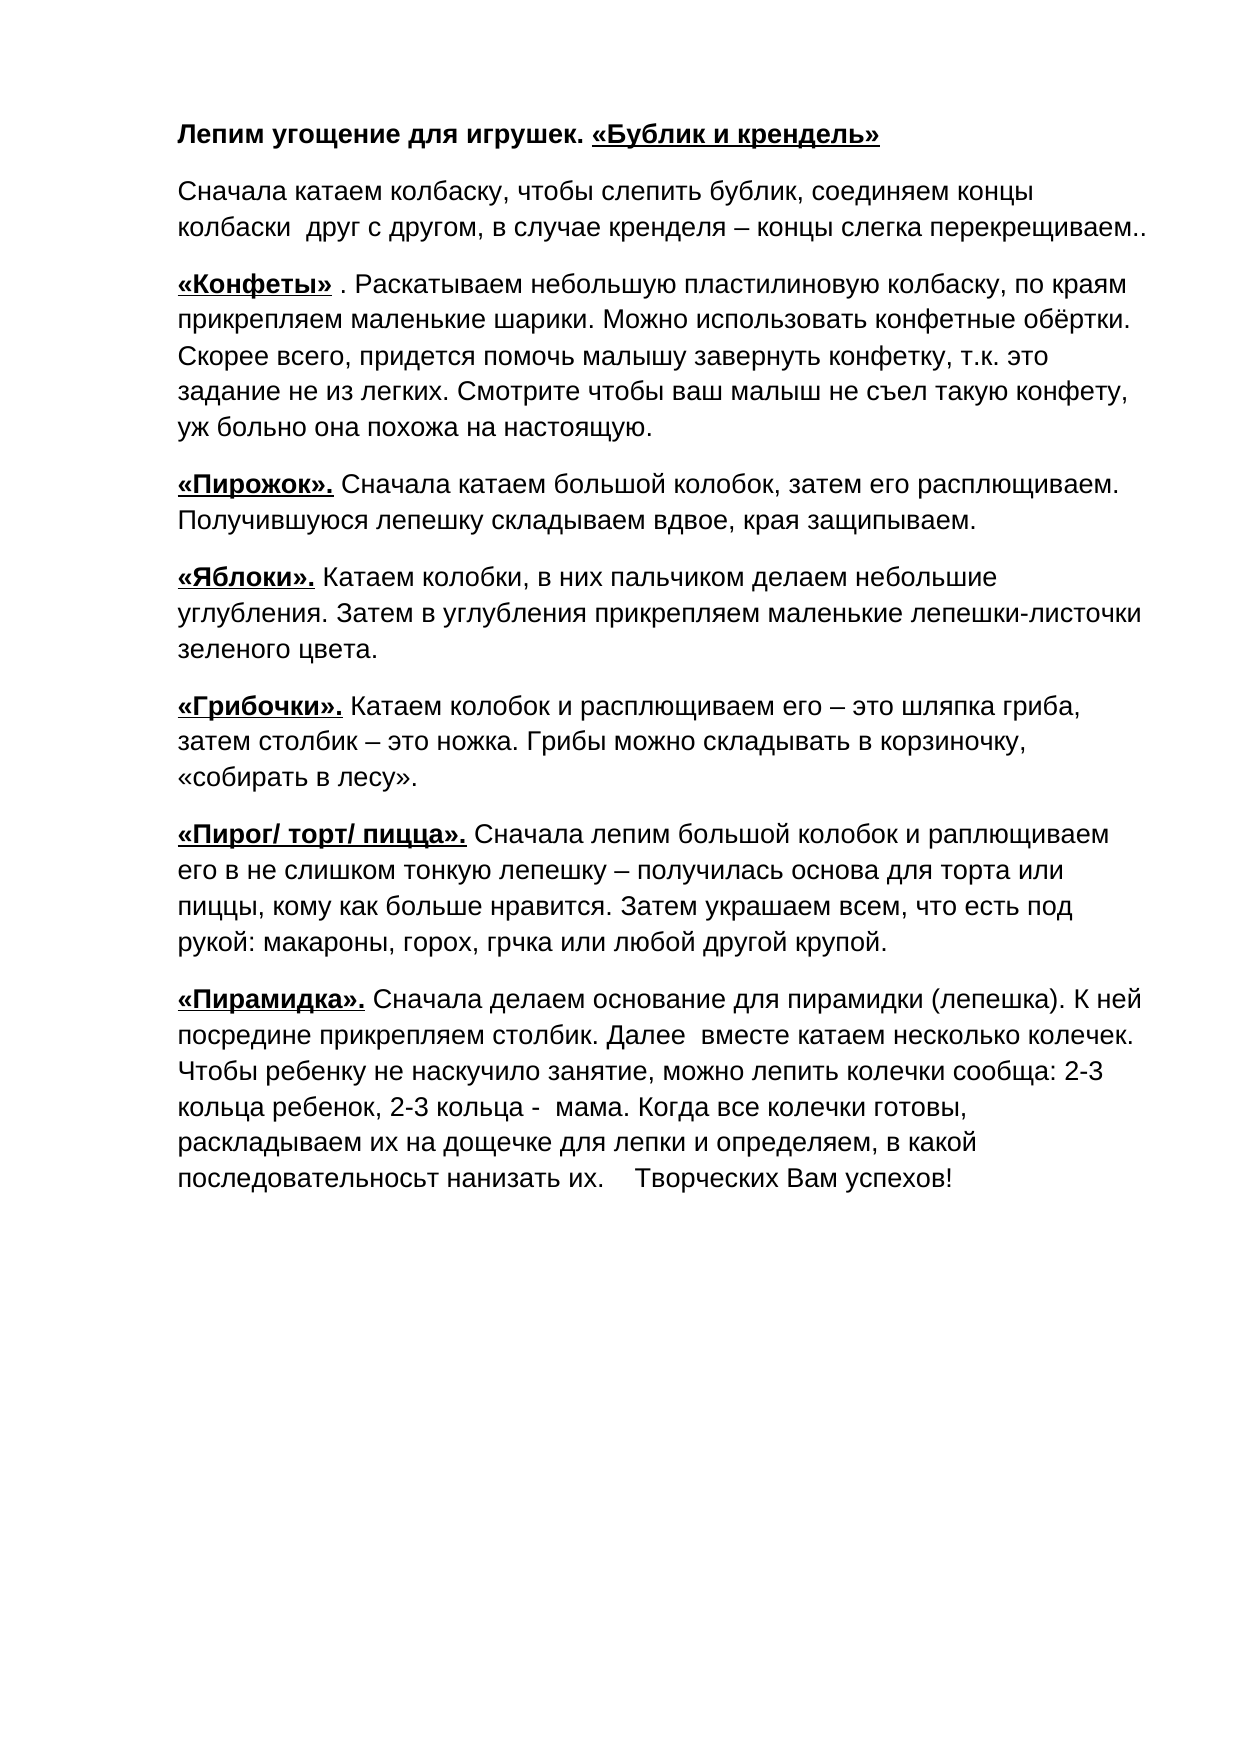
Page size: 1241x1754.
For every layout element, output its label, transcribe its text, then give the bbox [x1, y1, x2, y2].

text «Грибочки». Катаем колобок и расплющиваем его – это шляпка гриба, затем столбик – это ножка. Грибы можно складывать в корзиночку, «собирать в лесу». [177, 689, 1152, 793]
text «Конфеты» . Раскатываем небольшую пластилиновую колбаску, по краям прикрепляем маленькие шарики. Можно использовать конфетные обёртки. Скорее всего, придется помочь малышу завернуть конфетку, т.к. это задание не из легких. Смотрите чтобы ваш малыш не съел такую конфету, уж больно она похожа на настоящую. [177, 268, 1152, 443]
text «Пирожок». Сначала катаем большой колобок, затем его расплющиваем. Получившуюся лепешку складываем вдвое, края защипываем. [177, 468, 1152, 535]
text Сначала катаем колбаску, чтобы слепить бублик, соединяем концы колбаски друг с другом, в случае кренделя – концы слегка перекрещиваем.. [177, 175, 1152, 242]
text «Яблоки». Катаем колобки, в них пальчиком делаем небольшие углубления. Затем в углубления прикрепляем маленькие лепешки-листочки зеленого цвета. [177, 561, 1152, 664]
text Лепим угощение для игрушек. «Бублик и крендель» [177, 118, 1152, 149]
text «Пирамидка». Сначала делаем основание для пирамидки (лепешка). К ней посредине прикрепляем столбик. Далее вместе катаем несколько колечек. Чтобы ребенку не наскучило занятие, можно лепить колечки сообща: 2-3 кольца ребенок, 2-3 кольца - мама. Когда все колечки готовы, раскладываем их на дощечке для лепки и определяем, в какой последовательносьт нанизать их. Творческих Вам успехов! [177, 983, 1152, 1194]
text «Пирог/ торт/ пицца». Сначала лепим большой колобок и раплющиваем его в не слишком тонкую лепешку – получилась основа для торта или пиццы, кому как больше нравится. Затем украшаем всем, что есть под рукой: макароны, горох, грчка или любой другой крупой. [177, 818, 1152, 957]
